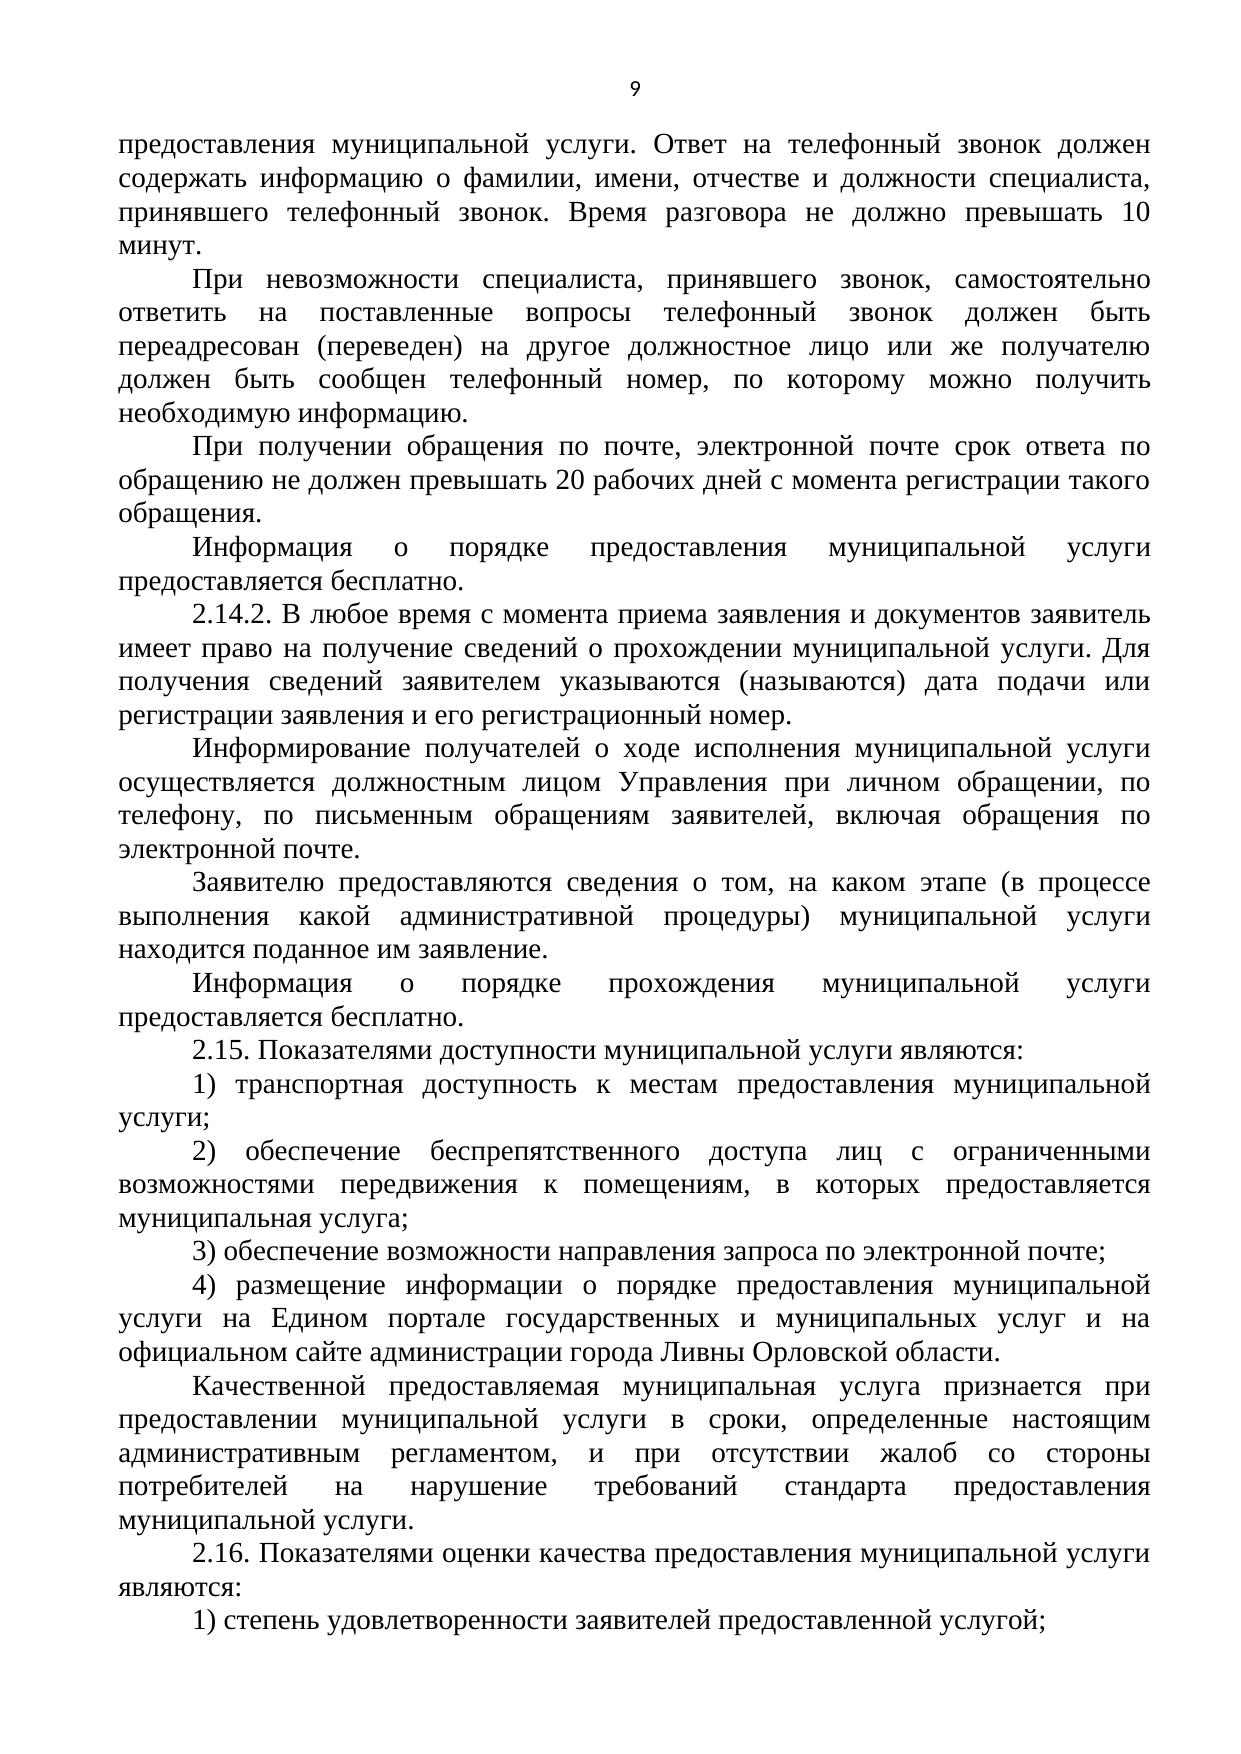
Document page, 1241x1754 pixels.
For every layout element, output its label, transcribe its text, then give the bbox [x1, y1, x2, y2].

text 4) размещение информации о порядке предоставления муниципальной услуги на Едином портале государственных и муниципальных услуг и на официальном сайте администрации города Ливны Орловской области. [118, 1267, 1152, 1368]
text Информация о порядке предоставления муниципальной услуги предоставляется бесплатно. [118, 529, 1152, 596]
text Заявителю предоставляются сведения о том, на каком этапе (в процессе выполнения какой административной процедуры) муниципальной услуги находится поданное им заявление. [118, 864, 1152, 965]
text 2.14.2. В любое время с момента приема заявления и документов заявитель имеет право на получение сведений о прохождении муниципальной услуги. Для получения сведений заявителем указываются (называются) дата подачи или регистрации заявления и его регистрационный номер. [118, 596, 1152, 730]
text Качественной предоставляемая муниципальная услуга признается при предоставлении муниципальной услуги в сроки, определенные настоящим административным регламентом, и при отсутствии жалоб со стороны потребителей на нарушение требований стандарта предоставления муниципальной услуги. [118, 1368, 1152, 1535]
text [118, 127, 1152, 261]
text При невозможности специалиста, принявшего звонок, самостоятельно ответить на поставленные вопросы телефонный звонок должен быть переадресован (переведен) на другое должностное лицо или же получателю должен быть сообщен телефонный номер, по которому можно получить необходимую информацию. [118, 261, 1152, 428]
text 1) транспортная доступность к местам предоставления муниципальной услуги; [118, 1066, 1152, 1133]
text 2.16. Показателями оценки качества предоставления муниципальной услуги являются: [118, 1535, 1152, 1602]
text 1) степень удовлетворенности заявителей предоставленной услугой; [118, 1602, 1152, 1636]
text При получении обращения по почте, электронной почте срок ответа по обращению не должен превышать 20 рабочих дней с момента регистрации такого обращения. [118, 428, 1152, 529]
text 3) обеспечение возможности направления запроса по электронной почте; [118, 1233, 1152, 1267]
text 2.15. Показателями доступности муниципальной услуги являются: [118, 1032, 1152, 1066]
text 2) обеспечение беспрепятственного доступа лиц с ограниченными возможностями передвижения к помещениям, в которых предоставляется муниципальная услуга; [118, 1133, 1152, 1233]
text Информация о порядке прохождения муниципальной услуги предоставляется бесплатно. [118, 965, 1152, 1032]
text Информирование получателей о ходе исполнения муниципальной услуги осуществляется должностным лицом Управления при личном обращении, по телефону, по письменным обращениям заявителей, включая обращения по электронной почте. [118, 730, 1152, 864]
